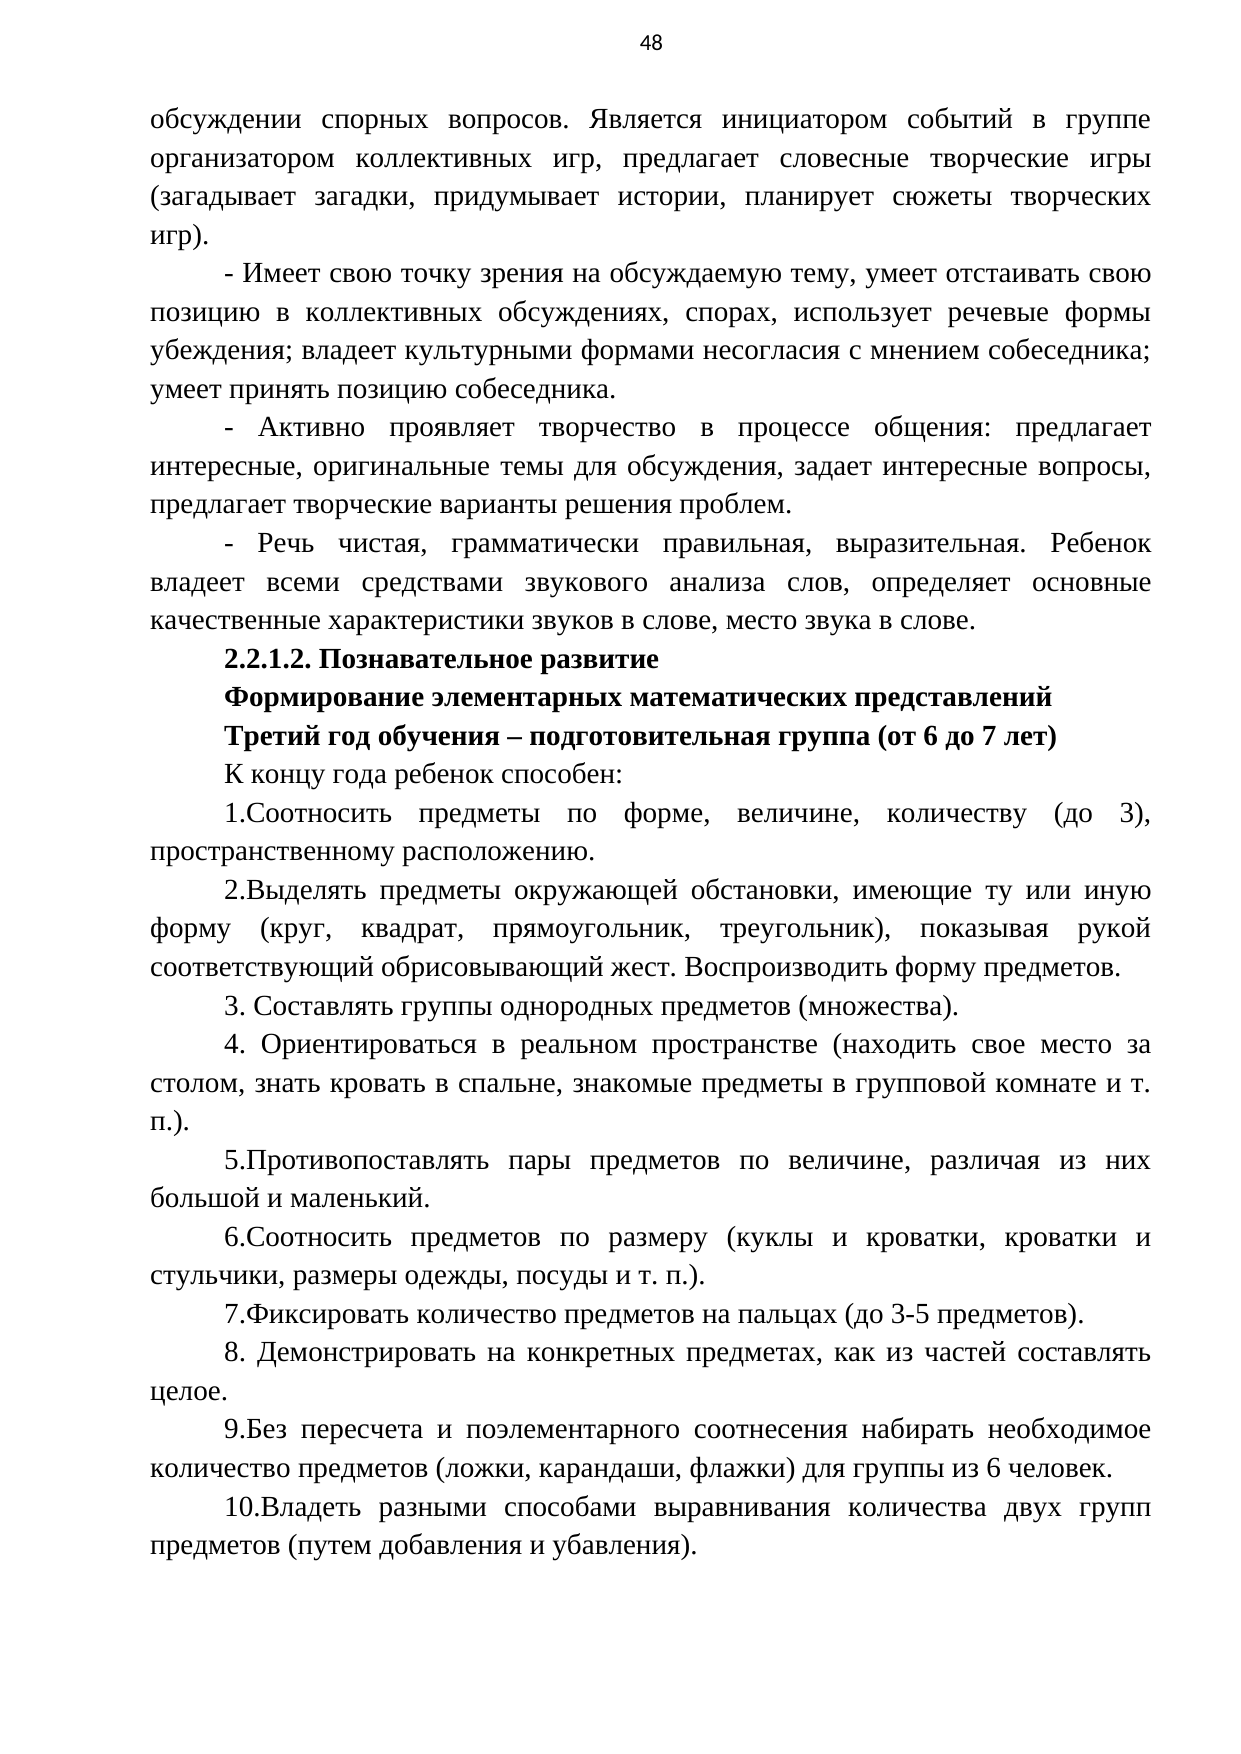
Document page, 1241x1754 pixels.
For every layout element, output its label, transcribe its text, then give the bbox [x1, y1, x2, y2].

list Формирование элементарных математических представлений [150, 679, 1152, 713]
text - Речь чистая, грамматически правильная, выразительная. Ребенок владеет всеми средствами звукового анализа слов, определяет основные качественные характеристики звуков в слове, место звука в слове. [150, 525, 1152, 636]
list 9.Без пересчета и поэлементарного соотнесения набирать необходимое количество предметов (ложки, карандаши, флажки) для группы из 6 человек. [150, 1412, 1152, 1484]
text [150, 101, 1152, 250]
text - Имеет свою точку зрения на обсуждаемую тему, умеет отстаивать свою позицию в коллективных обсуждениях, спорах, использует речевые формы убеждения; владеет культурными формами несогласия с мнением собеседника; умеет принять позицию собеседника. [150, 255, 1152, 404]
list 6.Соотносить предметов по размеру (куклы и кроватки, кроватки и стульчики, размеры одежды, посуды и т. п.). [150, 1219, 1152, 1291]
list К концу года ребенок способен: [150, 756, 1152, 790]
list 2.2.1.2. Познавательное развитие [150, 641, 1152, 674]
list 8. Демонстрировать на конкретных предметах, как из частей составлять целое. [150, 1334, 1152, 1407]
list 5.Противопоставлять пары предметов по величине, различая из них большой и маленький. [150, 1142, 1152, 1214]
list 10.Владеть разными способами выравнивания количества двух групп предметов (путем добавления и убавления). [150, 1489, 1152, 1561]
text - Активно проявляет творчество в процессе общения: предлагает интересные, оригинальные темы для обсуждения, задает интересные вопросы, предлагает творческие варианты решения проблем. [150, 409, 1152, 520]
list 3. Составлять группы однородных предметов (множества). [150, 988, 1152, 1021]
list Третий год обучения – подготовительная группа (от 6 до 7 лет) [150, 718, 1152, 751]
list 2.Выделять предметы окружающей обстановки, имеющие ту или иную форму (круг, квадрат, прямоугольник, треугольник), показывая рукой соответствующий обрисовывающий жест. Воспроизводить форму предметов. [150, 872, 1152, 983]
list 1.Соотносить предметы по форме, величине, количеству (до 3), пространственному расположению. [150, 795, 1152, 867]
list 7.Фиксировать количество предметов на пальцах (до 3-5 предметов). [150, 1296, 1152, 1329]
list 4. Ориентироваться в реальном пространстве (находить свое место за столом, знать кровать в спальне, знакомые предметы в групповой комнате и т. п.). [150, 1026, 1152, 1137]
